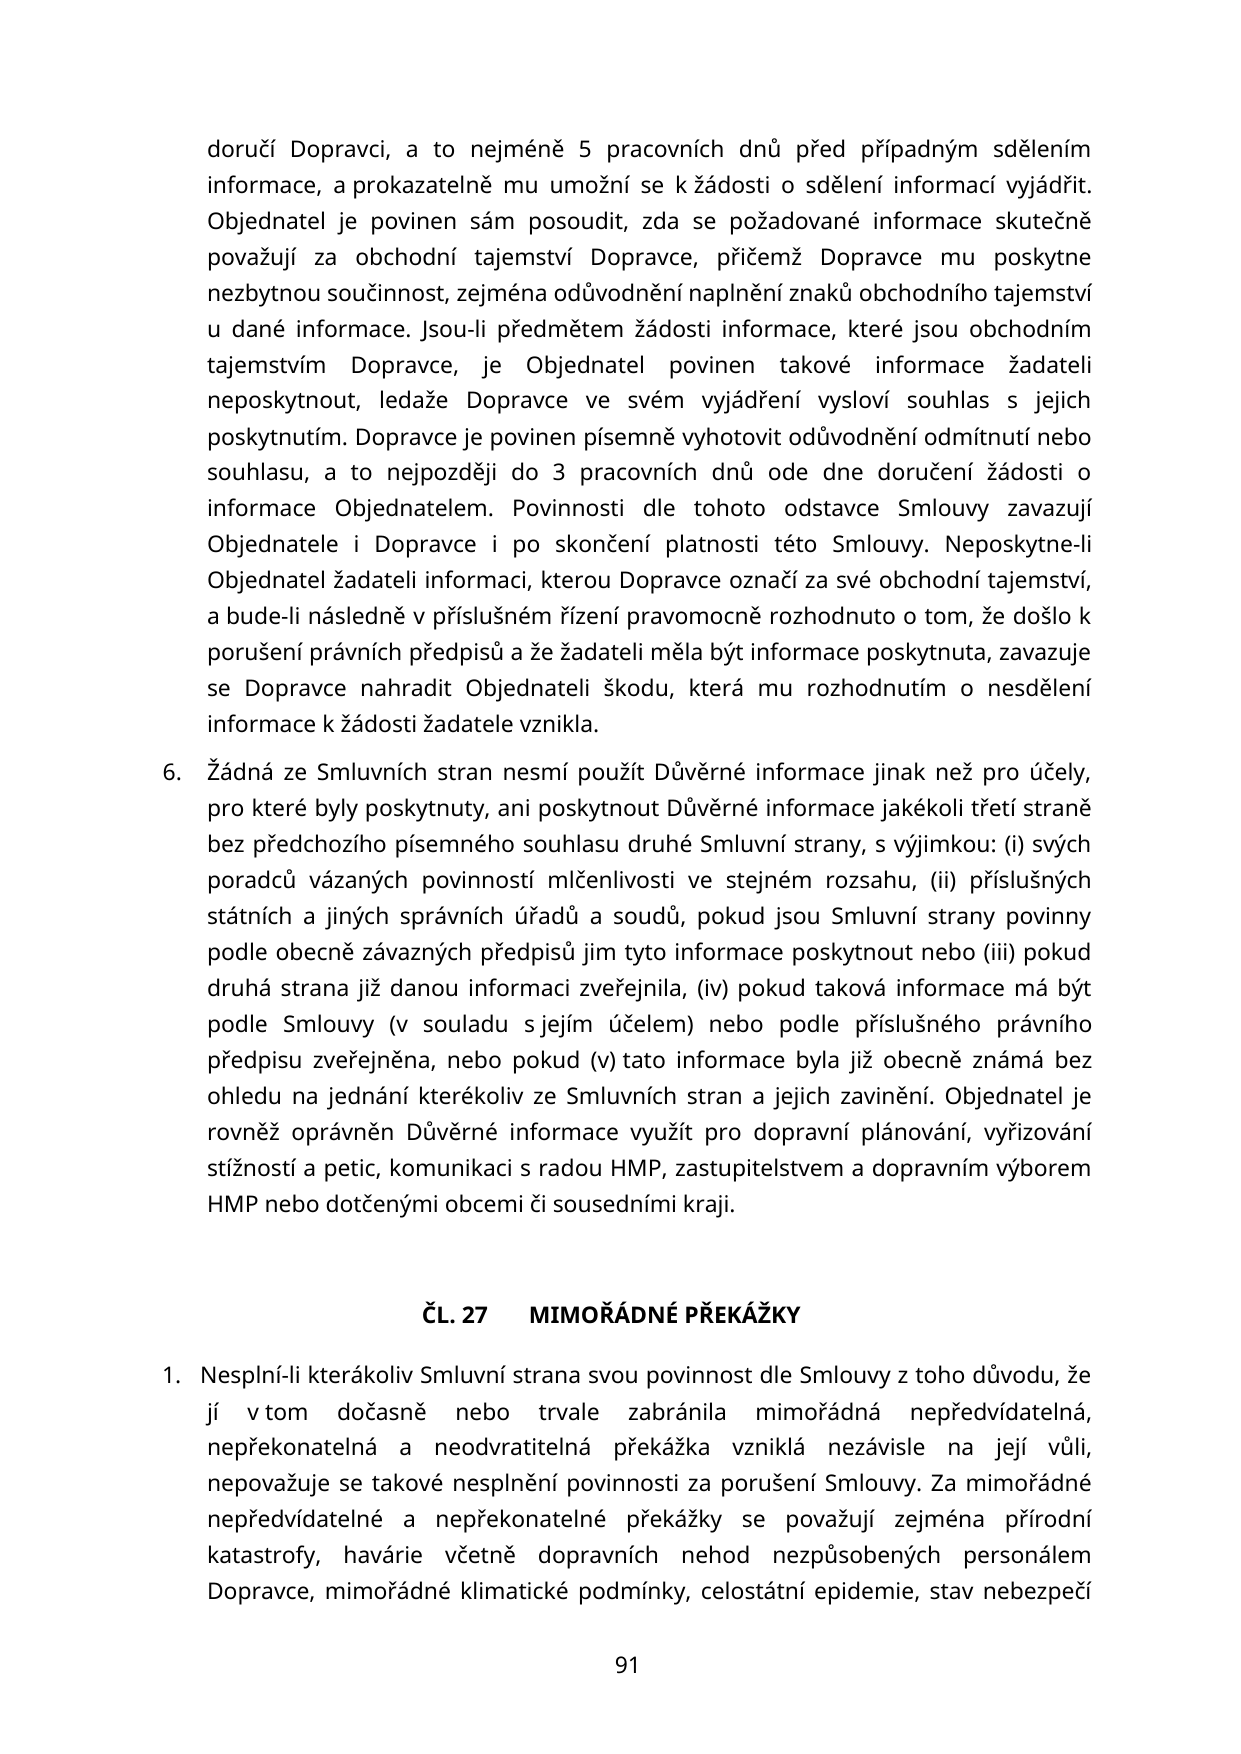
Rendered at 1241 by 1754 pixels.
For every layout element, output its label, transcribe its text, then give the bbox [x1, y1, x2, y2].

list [162, 1359, 1093, 1606]
list Žádná ze Smluvních stran nesmí použít Důvěrné informace jinak než pro účely, pro které byly poskytnuty, ani poskytnout Důvěrné informace jakékoli třetí straně bez předchozího písemného souhlasu druhé Smluvní strany, s výjimkou: (i) svých poradců vázaných povinností mlčenlivosti ve stejném rozsahu, (ii) příslušných státních a jiných správních úřadů a soudů, pokud jsou Smluvní strany povinny podle obecně závazných předpisů jim tyto informace poskytnout nebo (iii) pokud druhá strana již danou informaci zveřejnila, (iv) pokud taková informace má být podle Smlouvy (v souladu s jejím účelem) nebo podle příslušného právního předpisu zveřejněna, nebo pokud (v) tato informace byla již obecně známá bez ohledu na jednání kterékoliv ze Smluvních stran a jejich zavinění. Objednatel je rovněž oprávněn Důvěrné informace využít pro dopravní plánování, vyřizování stížností a petic, komunikaci s radou HMP, zastupitelstvem a dopravním výborem HMP nebo dotčenými obcemi či sousedními kraji. [162, 756, 1093, 1219]
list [162, 133, 1093, 739]
subtitle MIMOŘÁDNÉ PŘEKÁŽKY [162, 1298, 1093, 1330]
